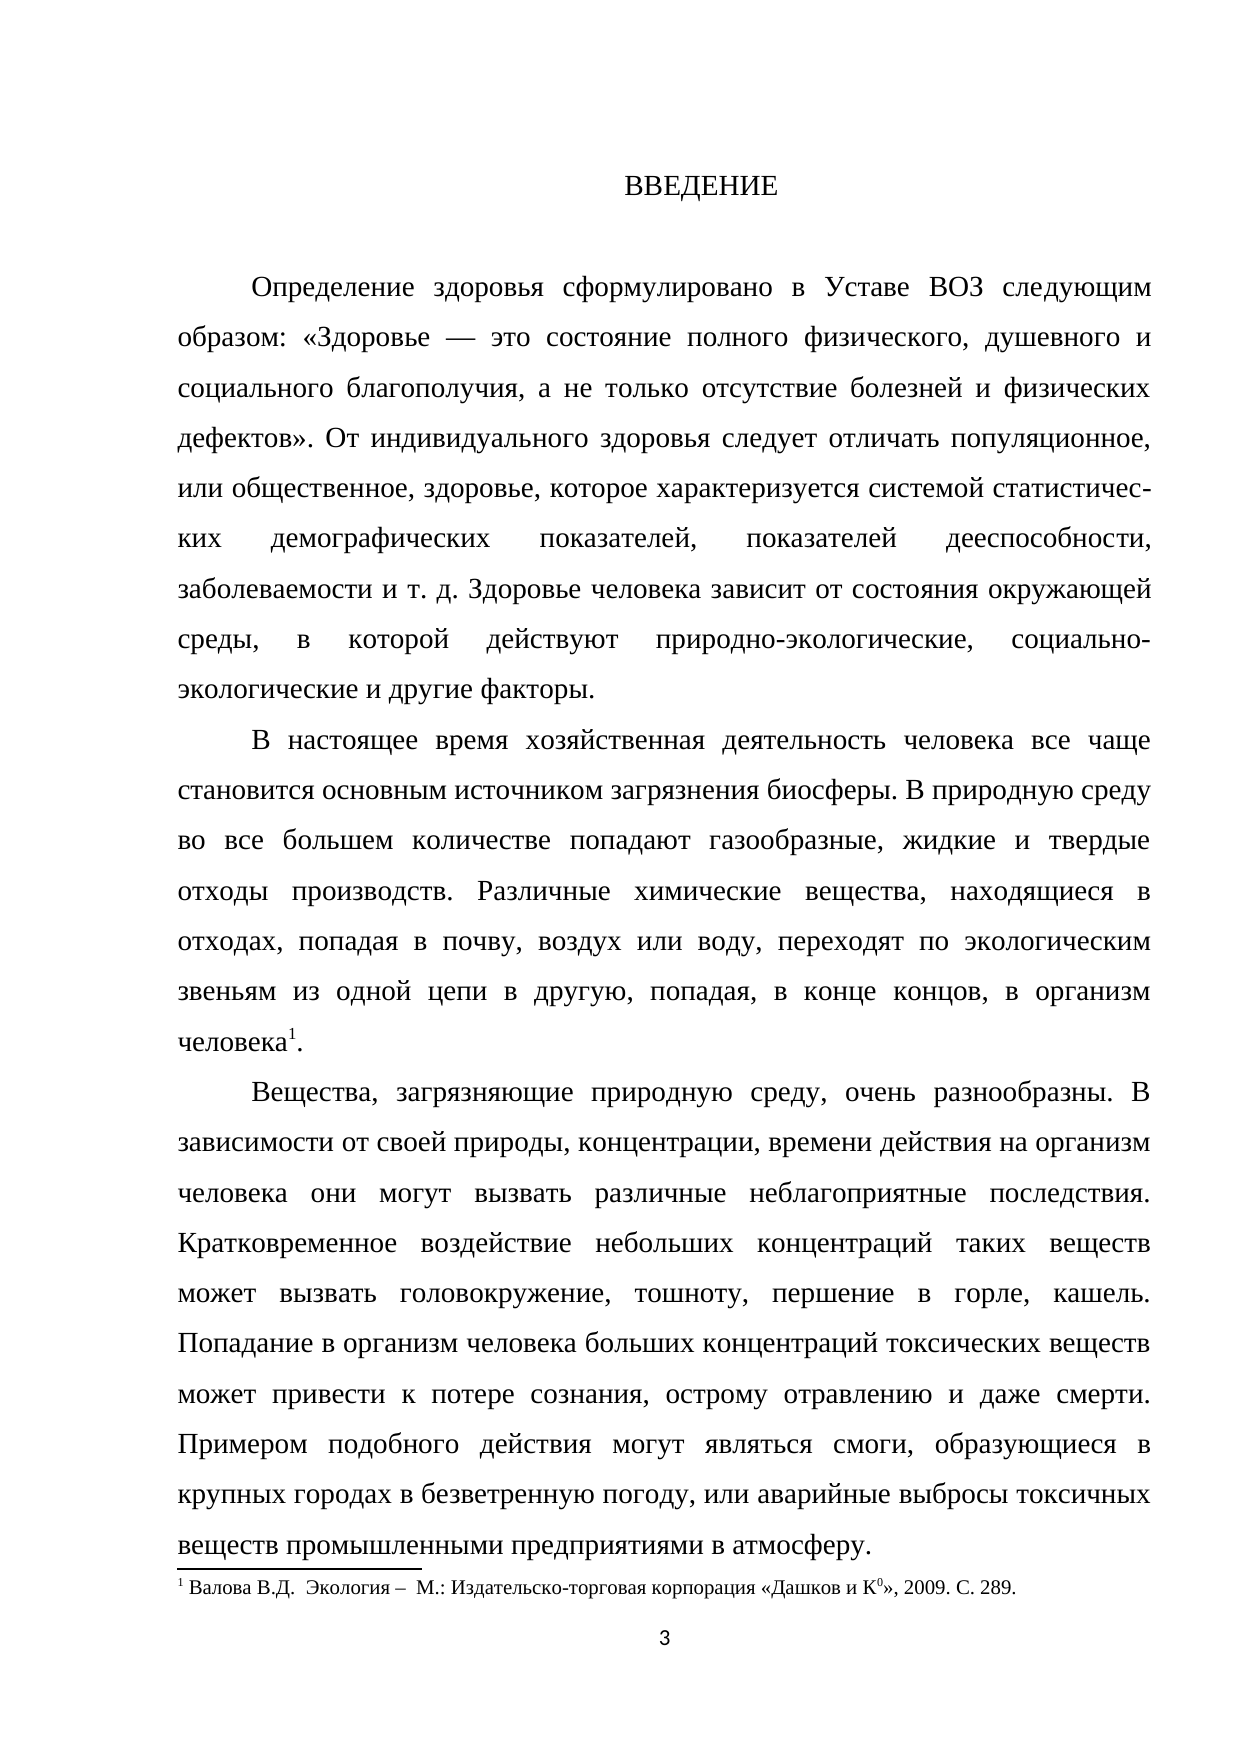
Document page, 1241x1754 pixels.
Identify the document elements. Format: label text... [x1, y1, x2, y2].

text В настоящее время хозяйственная деятельность человека все чаще становится основным источником загрязнения биосферы. В природную среду во все большем количестве попадают газообразные, жидкие и твердые отходы производств. Различные химические вещества, находящиеся в отходах, попадая в почву, воздух или воду, переходят по экологическим звеньям из одной цепи в другую, попадая, в конце концов, в организм человека. [177, 722, 1152, 1057]
text Определение здоровья сформулировано в Уставе ВОЗ следующим образом: «Здоровье — это состояние полного физического, душевного и социального благополучия, а не только отсутствие болезней и физических дефектов». От индивидуального здоровья следует отличать популяционное, или общественное, здоровье, которое характеризуется системой статистических демографических показателей, показателей дееспособности, заболеваемости и т. д. Здоровье человека зависит от состояния окружающей среды, в которой действуют природно-экологические, социально-экологические и другие факторы. [177, 269, 1152, 705]
text ВВЕДЕНИЕ [177, 168, 1152, 202]
text Вещества, загрязняющие природную среду, очень разнообразны. В зависимости от своей природы, концентрации, времени действия на организм человека они могут вызвать различные неблагоприятные последствия. Кратковременное воздействие небольших концентраций таких веществ может вызвать головокружение, тошноту, першение в горле, кашель. Попадание в организм человека больших концентраций токсических веществ может привести к потере сознания, острому отравлению и даже смерти. Примером подобного действия могут являться смоги, образующиеся в крупных городах в безветренную погоду, или аварийные выбросы токсичных веществ промышленными предприятиями в атмосферу. [177, 1074, 1152, 1560]
